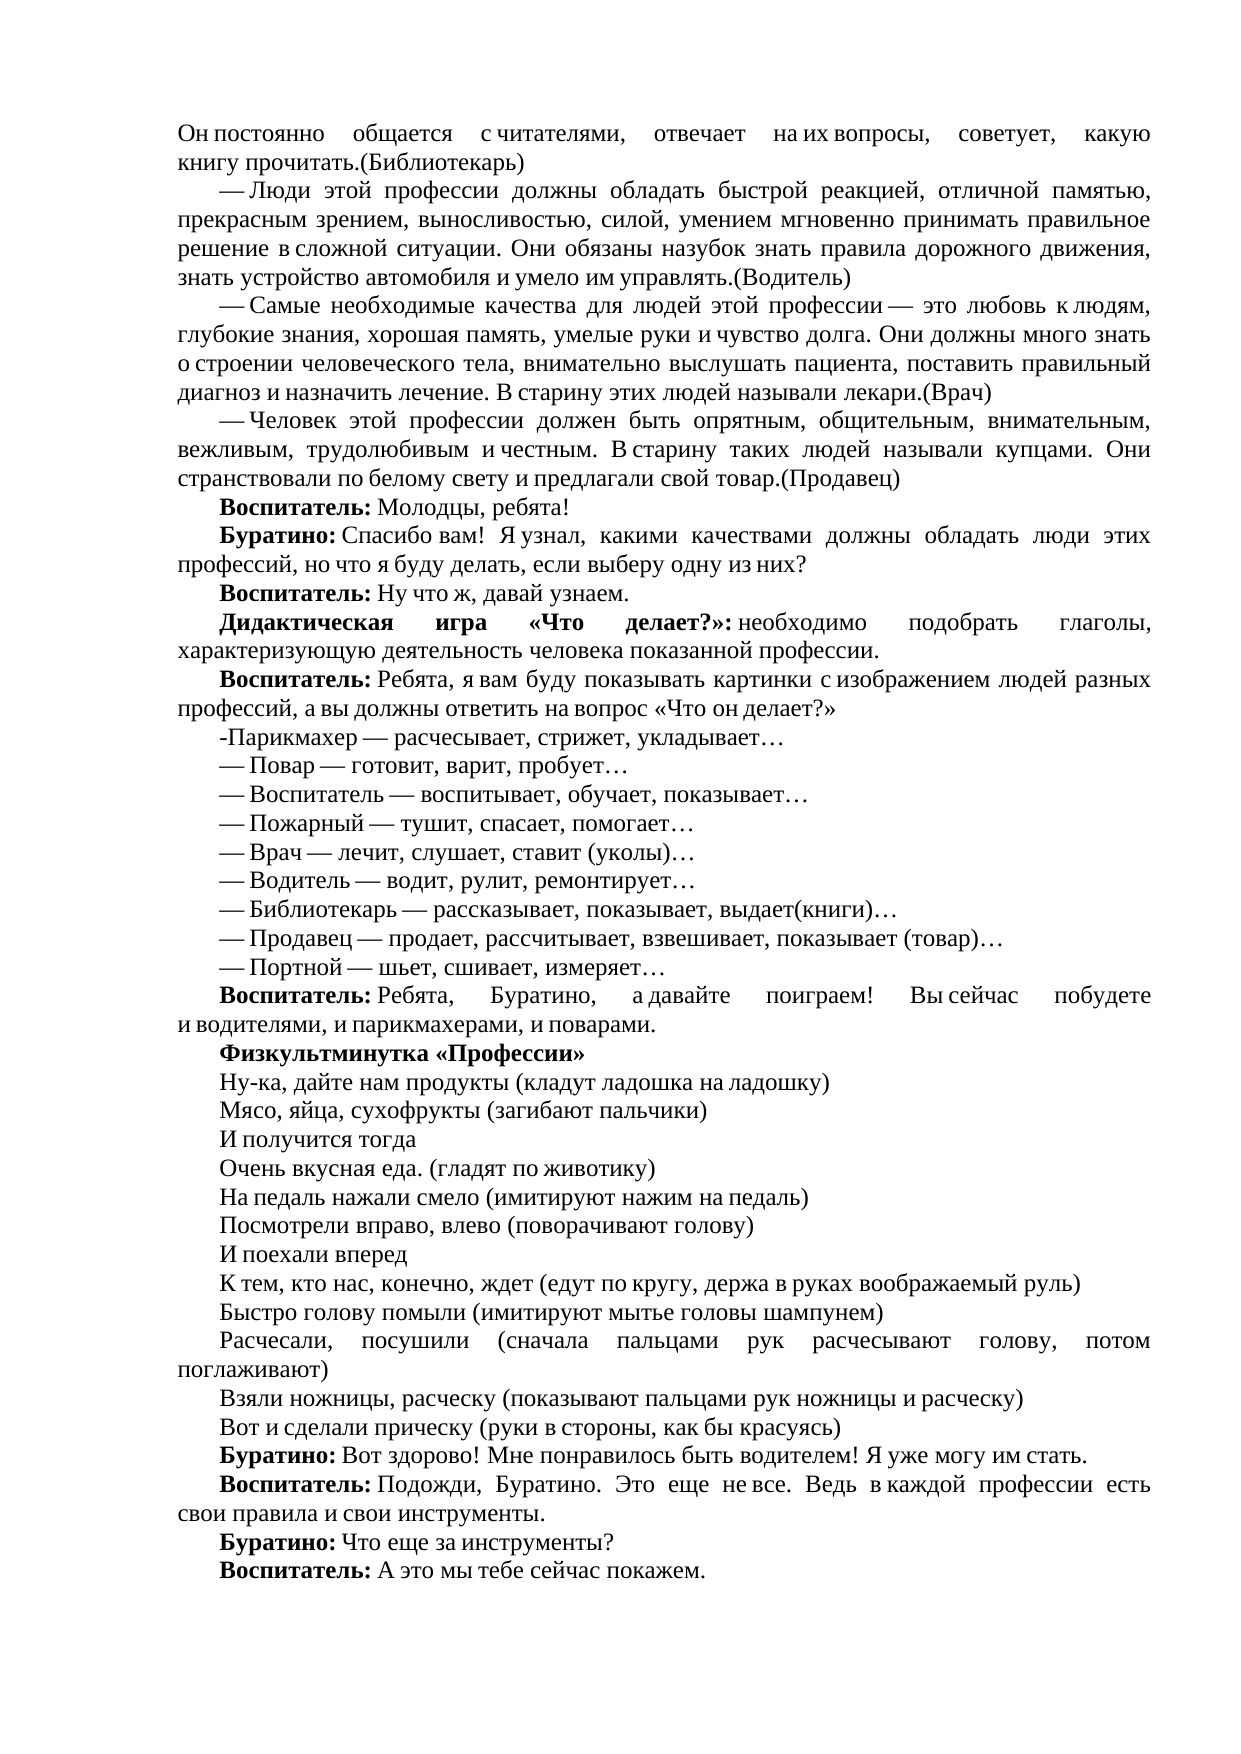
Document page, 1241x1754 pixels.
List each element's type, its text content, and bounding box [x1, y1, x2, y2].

text — Врач — лечит, слушает, ставит (уколы)… [177, 837, 1152, 866]
text — Люди этой профессии должны обладать быстрой реакцией, отличной памятью, прекрасным зрением, выносливостью, силой, умением мгновенно принимать правильное решение в сложной ситуации. Они обязаны назубок знать правила дорожного движения, знать устройство автомобиля и умело им управлять.(Водитель) [177, 176, 1152, 291]
text — Библиотекарь — рассказывает, показывает, выдает(книги)… [177, 894, 1152, 923]
text Воспитатель: Подожди, Буратино. Это еще не все. Ведь в каждой профессии есть свои правила и свои инструменты. [177, 1469, 1152, 1527]
text И получится тогда [177, 1124, 1152, 1153]
text Воспитатель: Ребята, Буратино, а давайте поиграем! Вы сейчас побудете и водителями, и парикмахерами, и поварами. [177, 981, 1152, 1038]
text — Воспитатель — воспитывает, обучает, показывает… [177, 779, 1152, 808]
text — Водитель — водит, рулит, ремонтирует… [177, 866, 1152, 894]
text Расчесали, посушили (сначала пальцами рук расчесывают голову, потом поглаживают) [177, 1326, 1152, 1383]
text Физкультминутка «Профессии» [177, 1038, 1152, 1067]
text Буратино: Вот здорово! Мне понравилось быть водителем! Я уже могу им стать. [177, 1441, 1152, 1469]
text Ну-ка, дайте нам продукты (кладут ладошка на ладошку) [177, 1067, 1152, 1096]
text Воспитатель: Ну что ж, давай узнаем. [177, 578, 1152, 607]
text Очень вкусная еда. (гладят по животику) [177, 1153, 1152, 1182]
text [177, 118, 1152, 176]
text И поехали вперед [177, 1239, 1152, 1268]
text Мясо, яйца, сухофрукты (загибают пальчики) [177, 1096, 1152, 1124]
text — Пожарный — тушит, спасает, помогает… [177, 808, 1152, 837]
text На педаль нажали смело (имитируют нажим на педаль) [177, 1182, 1152, 1211]
text — Портной — шьет, сшивает, измеряет… [177, 952, 1152, 981]
text Быстро голову помыли (имитируют мытье головы шампунем) [177, 1297, 1152, 1326]
text Воспитатель: А это мы тебе сейчас покажем. [177, 1556, 1152, 1584]
text -Парикмахер — расчесывает, стрижет, укладывает… [177, 722, 1152, 751]
text Взяли ножницы, расческу (показывают пальцами рук ножницы и расческу) [177, 1383, 1152, 1412]
text Посмотрели вправо, влево (поворачивают голову) [177, 1211, 1152, 1239]
text Воспитатель: Ребята, я вам буду показывать картинки с изображением людей разных профессий, а вы должны ответить на вопрос «Что он делает?» [177, 664, 1152, 722]
text — Человек этой профессии должен быть опрятным, общительным, внимательным, вежливым, трудолюбивым и честным. В старину таких людей называли купцами. Они странствовали по белому свету и предлагали свой товар.(Продавец) [177, 406, 1152, 492]
text Воспитатель: Молодцы, ребята! [177, 492, 1152, 521]
text Дидактическая игра «Что делает?»: необходимо подобрать глаголы, характеризующую деятельность человека показанной профессии. [177, 607, 1152, 664]
text К тем, кто нас, конечно, ждет (едут по кругу, держа в руках воображаемый руль) [177, 1268, 1152, 1297]
text Буратино: Что еще за инструменты? [177, 1527, 1152, 1556]
text — Продавец — продает, рассчитывает, взвешивает, показывает (товар)… [177, 923, 1152, 952]
text — Повар — готовит, варит, пробует… [177, 751, 1152, 779]
text Буратино: Спасибо вам! Я узнал, какими качествами должны обладать люди этих профессий, но что я буду делать, если выберу одну из них? [177, 521, 1152, 578]
text Вот и сделали прическу (руки в стороны, как бы красуясь) [177, 1412, 1152, 1441]
text — Самые необходимые качества для людей этой профессии — это любовь к людям, глубокие знания, хорошая память, умелые руки и чувство долга. Они должны много знать о строении человеческого тела, внимательно выслушать пациента, поставить правильный диагноз и назначить лечение. В старину этих людей называли лекари.(Врач) [177, 291, 1152, 406]
